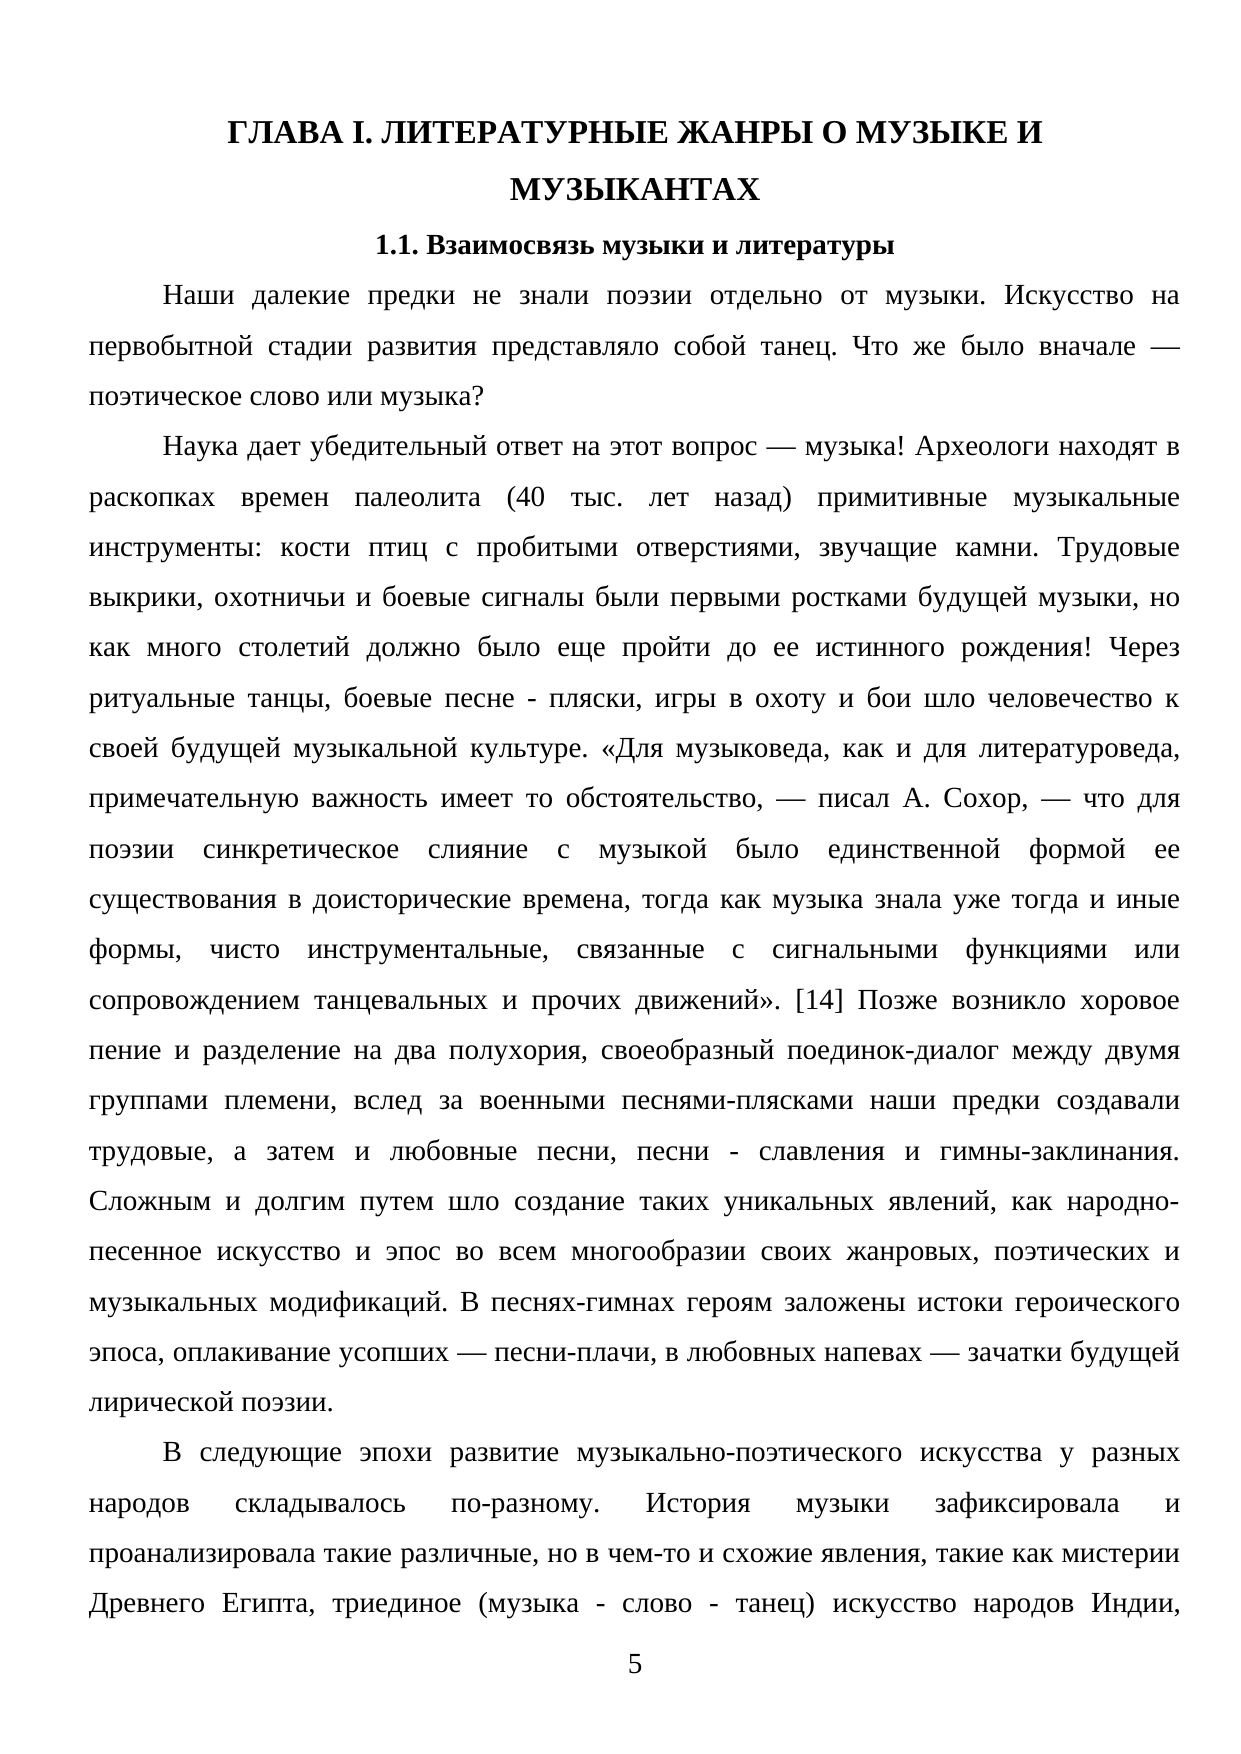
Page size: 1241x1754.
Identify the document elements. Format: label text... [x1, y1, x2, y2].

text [89, 1434, 1181, 1619]
text Наши далекие предки не знали поэзии отдельно от музыки. Искусство на первобытной стадии развития представляло собой танец. Что же было вначале — поэтическое слово или музыка? [89, 277, 1181, 412]
text Наука дает убедительный ответ на этот вопрос — музыка! Археологи находят в раскопках времен палеолита (40 тыс. лет назад) примитивные музыкальные инструменты: кости птиц с пробитыми отверстиями, звучащие камни. Трудовые выкрики, охотничьи и боевые сигналы были первыми ростками будущей музыки, но как много столетий должно было еще пройти до ее истинного рождения! Через ритуальные танцы, боевые песне - пляски, игры в охоту и бои шло человечество к своей будущей музыкальной культуре. «Для музыковеда, как и для литературоведа, примечательную важность имеет то обстоятельство, — писал А. Сохор, — что для поэзии синкретическое слияние с музыкой было единственной формой ее существования в доисторические времена, тогда как музыка знала уже тогда и иные формы, чисто инструментальные, связанные с сигнальными функциями или сопровождением танцевальных и прочих движений». [14] Позже возникло хоровое пение и разделение на два полухория, своеобразный поединок-диалог между двумя группами племени, вслед за военными песнями-плясками наши предки создавали трудовые, а затем и любовные песни, песни - славления и гимны-заклинания. Сложным и долгим путем шло создание таких уникальных явлений, как народно-песенное искусство и эпос во всем многообразии своих жанровых, поэтических и музыкальных модификаций. В песнях-гимнах героям заложены истоки героического эпоса, оплакивание усопших — песни-плачи, в любовных напевах — зачатки будущей лирической поэзии. [89, 428, 1181, 1418]
text ГЛАВА I. ЛИТЕРАТУРНЫЕ ЖАНРЫ О МУЗЫКЕ И [89, 112, 1181, 150]
list 1.1. Взаимосвязь музыки и литературы [89, 227, 1181, 261]
text МУЗЫКАНТАХ [89, 169, 1181, 208]
